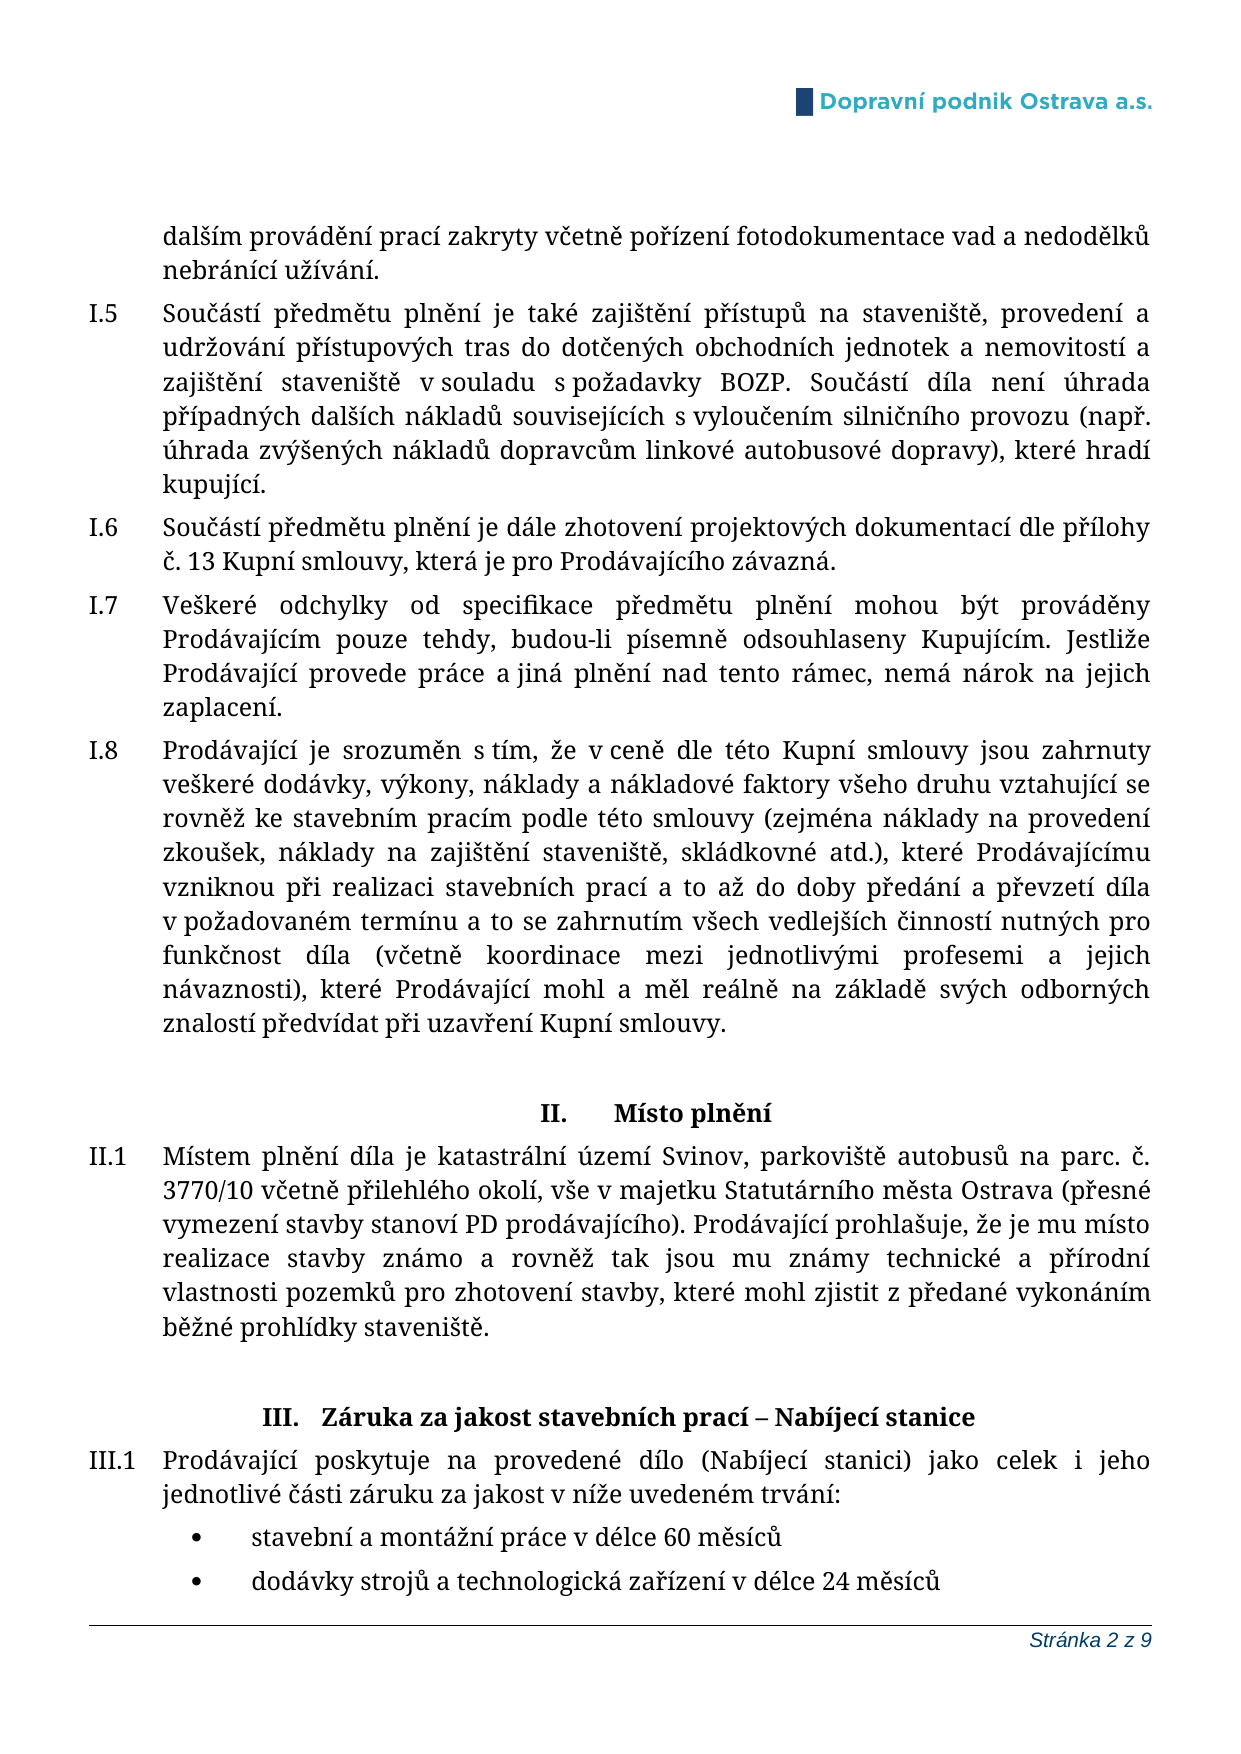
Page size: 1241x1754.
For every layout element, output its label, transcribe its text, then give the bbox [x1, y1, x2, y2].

picture [796, 88, 1152, 116]
list Místo plnění [162, 1095, 1149, 1129]
list Prodávající je srozuměn s tím, že v ceně dle této Kupní smlouvy jsou zahrnuty veškeré dodávky, výkony, náklady a nákladové faktory všeho druhu vztahující se rovněž ke stavebním pracím podle této smlouvy (zejména náklady na provedení zkoušek, náklady na zajištění staveniště, skládkovné atd.), které Prodávajícímu vzniknou při realizaci stavebních prací a to až do doby předání a převzetí díla v požadovaném termínu a to se zahrnutím všech vedlejších činností nutných pro funkčnost díla (včetně koordinace mezi jednotlivými profesemi a jejich návaznosti), které Prodávající mohl a měl reálně na základě svých odborných znalostí předvídat při uzavření Kupní smlouvy. [89, 733, 1152, 1039]
list Záruka za jakost stavebních prací – Nabíjecí stanice [89, 1399, 1149, 1433]
list stavební a montážní práce v délce 60 měsíců [192, 1520, 1152, 1554]
list Místem plnění díla je katastrální území Svinov, parkoviště autobusů na parc. č. 3770/10 včetně přilehlého okolí, vše v majetku Statutárního města Ostrava (přesné vymezení stavby stanoví PD prodávajícího). Prodávající prohlašuje, že je mu místo realizace stavby známo a rovněž tak jsou mu známy technické a přírodní vlastnosti pozemků pro zhotovení stavby, které mohl zjistit z předané vykonáním běžné prohlídky staveniště. [89, 1139, 1152, 1343]
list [89, 218, 1152, 287]
list Prodávající poskytuje na provedené dílo (Nabíjecí stanici) jako celek i jeho jednotlivé části záruku za jakost v níže uvedeném trvání: [89, 1443, 1152, 1511]
list dodávky strojů a technologická zařízení v délce 24 měsíců [192, 1563, 1152, 1598]
list Veškeré odchylky od specifikace předmětu plnění mohou být prováděny Prodávajícím pouze tehdy, budou-li písemně odsouhlaseny Kupujícím. Jestliže Prodávající provede práce a jiná plnění nad tento rámec, nemá nárok na jejich zaplacení. [89, 587, 1152, 723]
list Součástí předmětu plnění je dále zhotovení projektových dokumentací dle přílohy č. 13 Kupní smlouvy, která je pro Prodávajícího závazná. [89, 510, 1152, 578]
list Součástí předmětu plnění je také zajištění přístupů na staveniště, provedení a udržování přístupových tras do dotčených obchodních jednotek a nemovitostí a zajištění staveniště v souladu s požadavky BOZP. Součástí díla není úhrada případných dalších nákladů souvisejících s vyloučením silničního provozu (např. úhrada zvýšených nákladů dopravcům linkové autobusové dopravy), které hradí kupující. [89, 296, 1152, 500]
